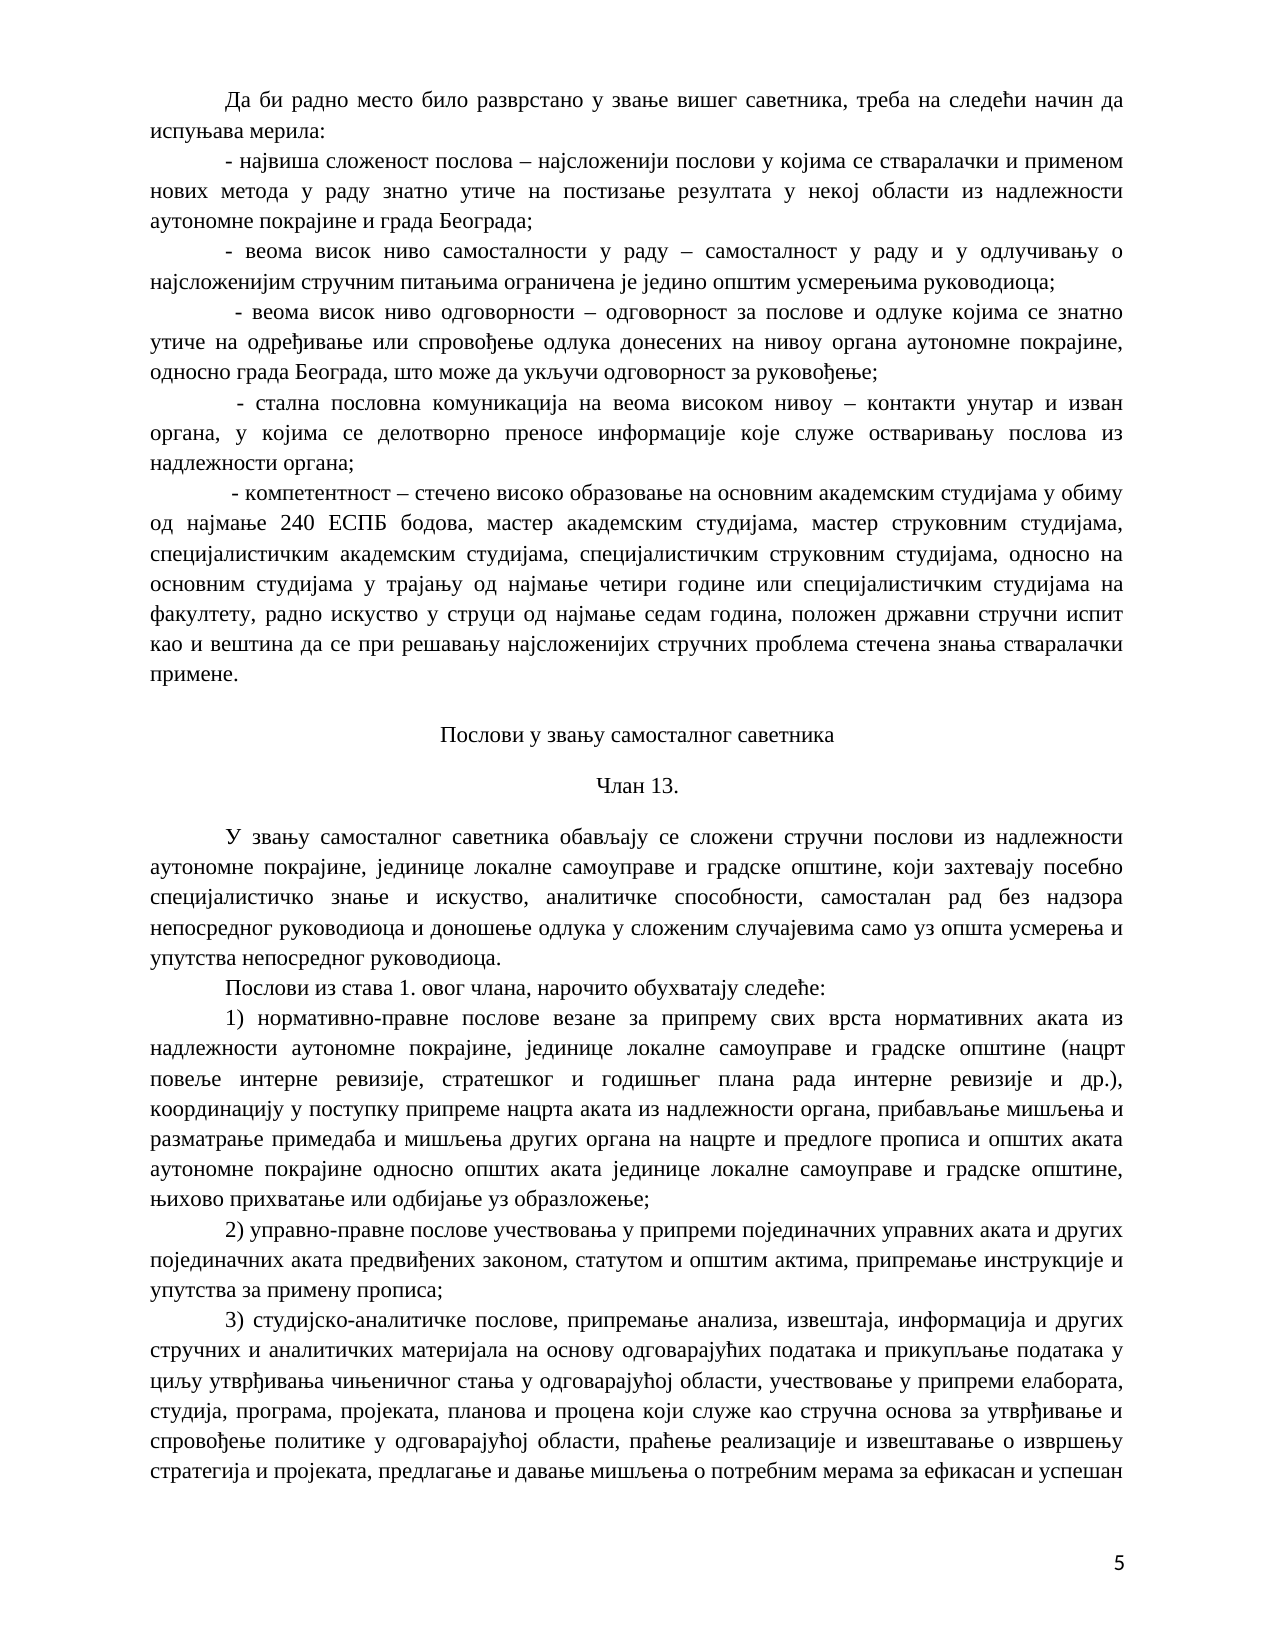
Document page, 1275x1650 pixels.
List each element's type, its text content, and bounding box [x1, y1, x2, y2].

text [150, 1306, 1125, 1484]
text Послови из става 1. овог члана, нарочито обухватају следеће: [150, 974, 1125, 1000]
text - компетентност – стечено високо образовање на основним академским студијама у обиму од најмање 240 ЕСПБ бодова, мастер академским студијама, мастер струковним студијама, специјалистичким академским студијама, специјалистичким струковним студијама, односно на основним студијама у трајању од најмање четири године или специјалистичким студијама на факултету, радно искуство у струци од најмање седам година, положен државни стручни испит као и вештина да се при решавању најсложенијих стручних проблема стечена знања стваралачки примене. [150, 479, 1125, 687]
text 1) нормативно-правне послове везане за припрему свих врста нормативних аката из надлежности аутономне покрајине, јединице локалне самоуправе и градске општине (нацрт повеље интерне ревизије, стратешког и годишњег плана рада интерне ревизије и др.), координацију у поступку припреме нацрта аката из надлежности органа, прибављање мишљењa и разматрање примедаба и мишљења других органа на нацрте и предлоге прописа и општих аката аутономне покрајине односно општих аката јединице локалне самоуправе и градске општине, њихово прихватање или одбијање уз образложење; [150, 1004, 1125, 1212]
text 2) управно-правне послове учествовања у припреми појединачних управних аката и других појединачних аката предвиђених законом, статутом и општим актима, припремање инструкције и упутства за примену прописа; [150, 1216, 1125, 1302]
text - стална пословна комуникација на веома високом нивоу – контакти унутар и изван органа, у којима се делотворно преносе информације које служе остваривању послова из надлежности органа; [150, 388, 1125, 475]
text У звању самосталног саветника обављају се сложени стручни послови из надлежности аутономне покрајине, јединице локалне самоуправе и градске општине, који захтевају посебно специјалистичко знање и искуство, аналитичке способности, самосталан рад без надзора непосредног руководиоца и доношење одлука у сложеним случајевима само уз општа усмерења и упутства непосредног руководиоца. [150, 823, 1125, 970]
text Члан 13. [150, 772, 1125, 798]
text Послови у звању самосталног саветника [150, 721, 1125, 747]
text - веома висок ниво одговорности – одговорност за послове и одлуке којима се знатно утиче на одређивање или спровођење одлука донесених на нивоу органа аутономне покрајине, односно града Београда, што може да укључи одговорност за руковођење; [150, 298, 1125, 385]
text - највиша сложеност послова – најсложенији послови у којима се стваралачки и применом нових метода у раду знатно утиче на постизање резултата у некој области из надлежности аутономне покрајине и града Београда; [150, 147, 1125, 234]
text - веома висок ниво самосталности у раду – самосталност у раду и у одлучивању о најсложенијим стручним питањима ограничена је једино општим усмерењима руководиоца; [150, 237, 1125, 294]
text Да би радно место било разврстано у звање вишег саветника, треба на следећи начин да испуњава мерила: [150, 86, 1125, 143]
